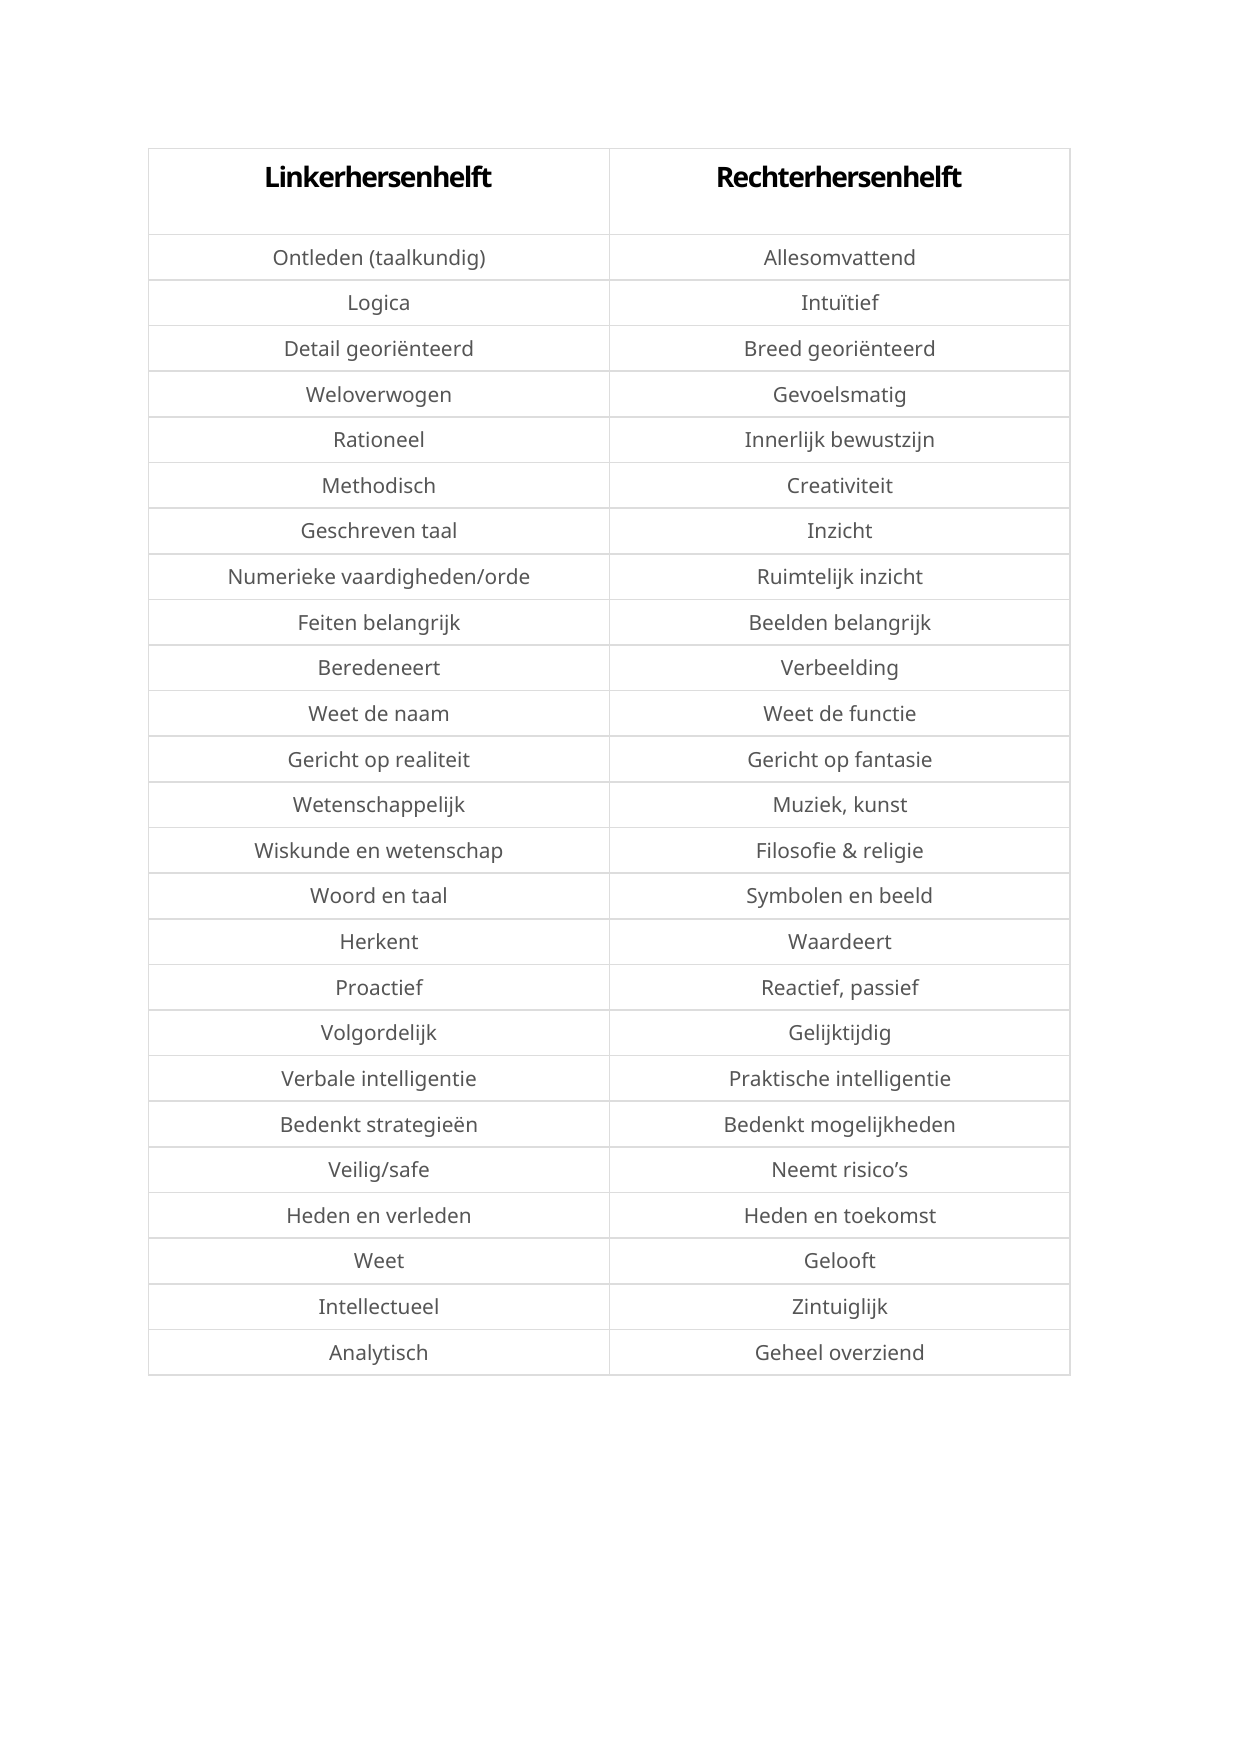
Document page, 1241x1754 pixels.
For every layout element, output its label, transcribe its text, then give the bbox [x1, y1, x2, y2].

table_cell Ontleden (taalkundig) [149, 235, 609, 279]
table_cell Symbolen en beeld [610, 874, 1069, 918]
table_cell Veilig/safe [149, 1148, 609, 1192]
table_cell Herkent [149, 920, 609, 963]
table_cell Bedenkt strategieën [149, 1102, 609, 1146]
table_cell Weloverwogen [149, 372, 609, 416]
table_cell Gelooft [610, 1239, 1069, 1283]
table_cell Muziek, kunst [610, 783, 1069, 827]
table_cell Geheel overziend [610, 1330, 1069, 1374]
table_cell Wetenschappelijk [149, 783, 609, 827]
table_cell Zintuiglijk [610, 1285, 1069, 1328]
table_cell Breed georiënteerd [610, 326, 1069, 370]
table_cell Detail georiënteerd [149, 326, 609, 370]
table_cell Gericht op realiteit [149, 737, 609, 781]
table_header Linkerhersenhelft [149, 149, 609, 233]
table_cell Feiten belangrijk [149, 600, 609, 644]
table_cell Beredeneert [149, 646, 609, 690]
table_cell Rationeel [149, 418, 609, 462]
table_cell Weet [149, 1239, 609, 1283]
table_cell Logica [149, 281, 609, 325]
table_cell Allesomvattend [610, 235, 1069, 279]
table_cell Waardeert [610, 920, 1069, 963]
table_cell Verbeelding [610, 646, 1069, 690]
table_cell Intuïtief [610, 281, 1069, 325]
table_cell Gericht op fantasie [610, 737, 1069, 781]
table_cell Ruimtelijk inzicht [610, 555, 1069, 598]
table_cell Verbale intelligentie [149, 1056, 609, 1100]
table_cell Inzicht [610, 509, 1069, 553]
table_cell Heden en verleden [149, 1193, 609, 1237]
table_cell Bedenkt mogelijkheden [610, 1102, 1069, 1146]
table_cell Reactief, passief [610, 965, 1069, 1009]
table_cell Gelijktijdig [610, 1011, 1069, 1055]
table_cell Weet de functie [610, 691, 1069, 735]
table_cell Numerieke vaardigheden/orde [149, 555, 609, 598]
table_cell Innerlijk bewustzijn [610, 418, 1069, 462]
table_cell Praktische intelligentie [610, 1056, 1069, 1100]
table_cell Creativiteit [610, 463, 1069, 507]
table_cell Neemt risico’s [610, 1148, 1069, 1192]
table_cell Gevoelsmatig [610, 372, 1069, 416]
table_cell Intellectueel [149, 1285, 609, 1328]
table_cell Volgordelijk [149, 1011, 609, 1055]
table_cell Weet de naam [149, 691, 609, 735]
table_header Rechterhersenhelft [610, 149, 1069, 233]
table_cell Heden en toekomst [610, 1193, 1069, 1237]
table_cell Geschreven taal [149, 509, 609, 553]
table_cell Methodisch [149, 463, 609, 507]
table_cell Beelden belangrijk [610, 600, 1069, 644]
table_cell Proactief [149, 965, 609, 1009]
table_cell Analytisch [149, 1330, 609, 1374]
table_cell Filosofie & religie [610, 828, 1069, 872]
table_cell Wiskunde en wetenschap [149, 828, 609, 872]
table_cell Woord en taal [149, 874, 609, 918]
